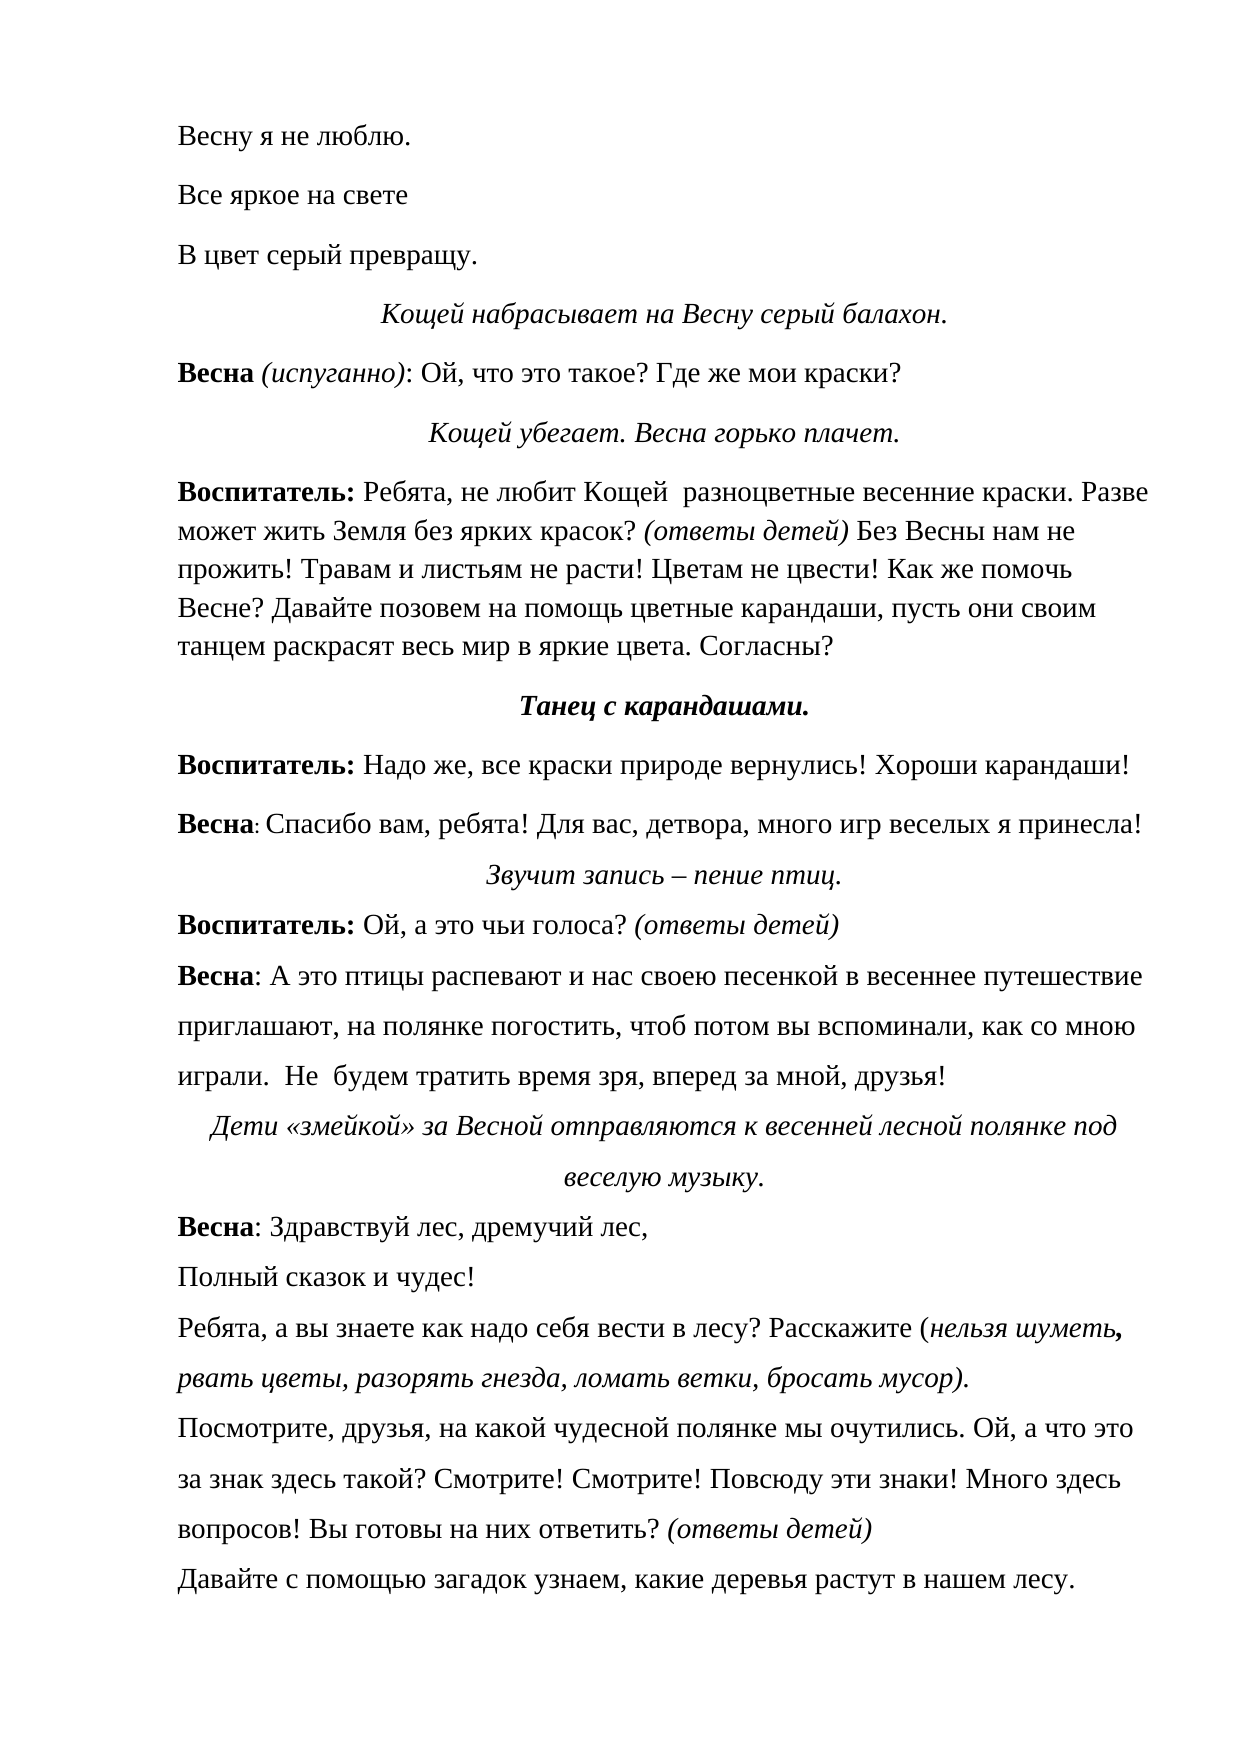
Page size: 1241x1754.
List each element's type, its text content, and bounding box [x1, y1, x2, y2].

text Все яркое на свете [177, 177, 1152, 211]
text Весна: А это птицы распевают и нас своею песенкой в весеннее путешествие приглашают, на полянке погостить, чтоб потом вы вспоминали, как со мною играли. Не будем тратить время зря, вперед за мной, друзья! [177, 958, 1152, 1092]
text Воспитатель: Надо же, все краски природе вернулись! Хороши карандаши! [177, 747, 1152, 781]
text В цвет серый превращу. [177, 237, 1152, 270]
text Кощей убегает. Весна горько плачет. [177, 415, 1152, 448]
text Звучит запись – пение птиц. [177, 857, 1152, 891]
text Весна: Спасибо вам, ребята! Для вас, детвора, много игр веселых я принесла! [177, 807, 1152, 840]
text Весна (испуганно): Ой, что это такое? Где же мои краски? [177, 356, 1152, 389]
text Весну я не люблю. [177, 118, 1152, 152]
text Ребята, а вы знаете как надо себя вести в лесу? Расскажите (нельзя шуметь, рвать цветы, разорять гнезда, ломать ветки, бросать мусор). [177, 1310, 1152, 1394]
text Дети «змейкой» за Весной отправляются к весенней лесной полянке под веселую музыку. [177, 1108, 1152, 1192]
text Кощей набрасывает на Весну серый балахон. [177, 296, 1152, 330]
text Танец с карандашами. [177, 688, 1152, 721]
text Полный сказок и чудес! [177, 1259, 1152, 1293]
text Воспитатель: Ой, а это чьи голоса? (ответы детей) [177, 907, 1152, 941]
text Посмотрите, друзья, на какой чудесной полянке мы очутились. Ой, а что это за знак здесь такой? Смотрите! Смотрите! Повсюду эти знаки! Много здесь вопросов! Вы готовы на них ответить? (ответы детей) Давайте с помощью загадок узнаем, какие деревья растут в нашем лесу. [177, 1410, 1152, 1595]
text Воспитатель: Ребята, не любит Кощей разноцветные весенние краски. Разве может жить Земля без ярких красок? (ответы детей) Без Весны нам не прожить! Травам и листьям не расти! Цветам не цвести! Как же помочь Весне? Давайте позовем на помощь цветные карандаши, пусть они своим танцем раскрасят весь мир в яркие цвета. Согласны? [177, 474, 1152, 662]
text Весна: Здравствуй лес, дремучий лес, [177, 1209, 1152, 1243]
